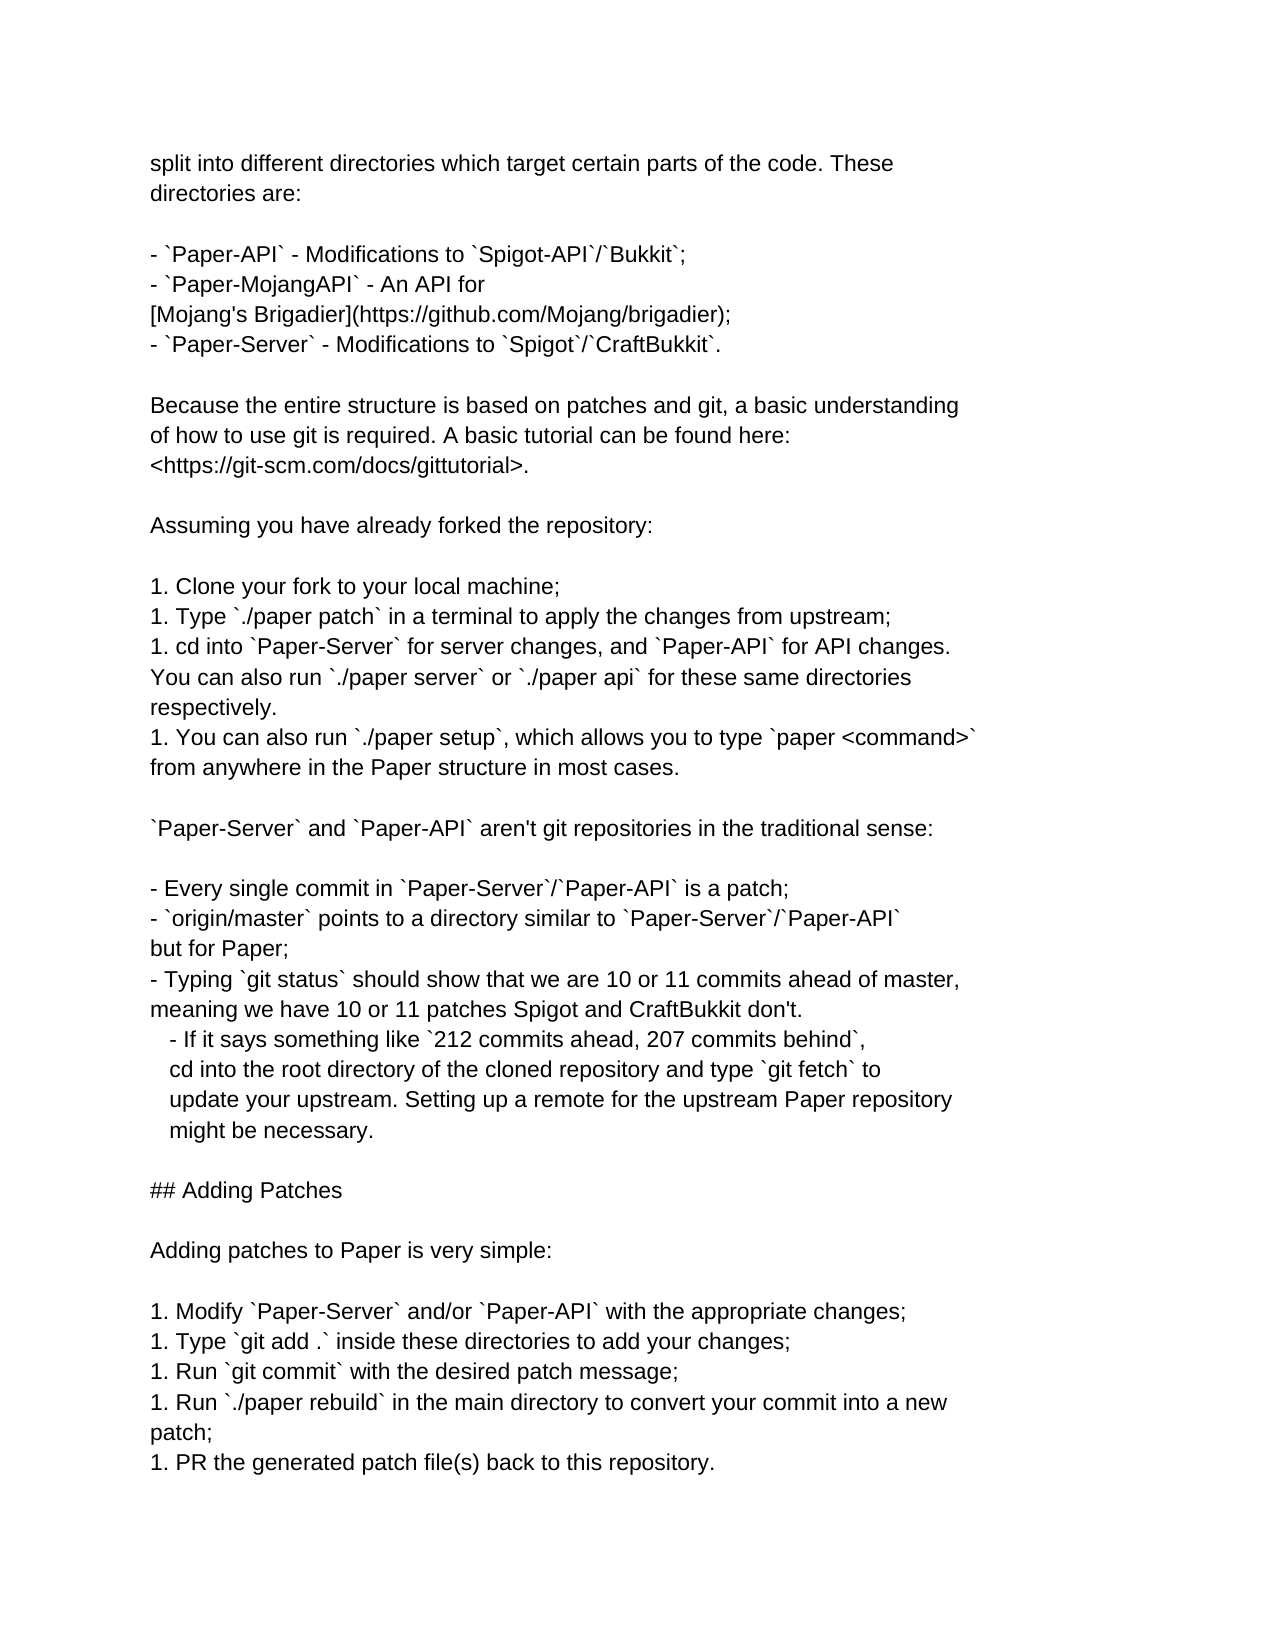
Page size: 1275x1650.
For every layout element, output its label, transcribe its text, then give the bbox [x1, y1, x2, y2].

text 1. Clone your fork to your local machine; [150, 573, 1125, 599]
text might be necessary. [150, 1117, 1125, 1143]
text of how to use git is required. A basic tutorial can be found here: [150, 422, 1125, 448]
text <https://git-scm.com/docs/gittutorial>. [150, 452, 1125, 478]
text 1. Type `./paper patch` in a terminal to apply the changes from upstream; [150, 603, 1125, 629]
text - `origin/master` points to a directory similar to `Paper-Server`/`Paper-API` [150, 905, 1125, 932]
text 1. cd into `Paper-Server` for server changes, and `Paper-API` for API changes. [150, 633, 1125, 660]
text 1. Run `./paper rebuild` in the main directory to convert your commit into a new [150, 1388, 1125, 1415]
text You can also run `./paper server` or `./paper api` for these same directories [150, 663, 1125, 690]
text Because the entire structure is based on patches and git, a basic understanding [150, 392, 1125, 418]
text respectively. [150, 694, 1125, 720]
text patch; [150, 1419, 1125, 1445]
text `Paper-Server` and `Paper-API` aren't git repositories in the traditional sense: [150, 814, 1125, 841]
text - `Paper-MojangAPI` - An API for [150, 271, 1125, 297]
text - Typing `git status` should show that we are 10 or 11 commits ahead of master, [150, 966, 1125, 992]
text Adding patches to Paper is very simple: [150, 1237, 1125, 1264]
text cd into the root directory of the cloned repository and type `git fetch` to [150, 1056, 1125, 1083]
text but for Paper; [150, 935, 1125, 962]
text - `Paper-Server` - Modifications to `Spigot`/`CraftBukkit`. [150, 331, 1125, 358]
text from anywhere in the Paper structure in most cases. [150, 754, 1125, 781]
text meaning we have 10 or 11 patches Spigot and CraftBukkit don't. [150, 996, 1125, 1022]
text split into different directories which target certain parts of the code. These [150, 150, 1125, 176]
text 1. You can also run `./paper setup`, which allows you to type `paper <command>` [150, 724, 1125, 750]
text - If it says something like `212 commits ahead, 207 commits behind`, [150, 1026, 1125, 1052]
text 1. Run `git commit` with the desired patch message; [150, 1358, 1125, 1385]
text 1. Type `git add .` inside these directories to add your changes; [150, 1328, 1125, 1354]
text 1. PR the generated patch file(s) back to this repository. [150, 1449, 1125, 1475]
text - Every single commit in `Paper-Server`/`Paper-API` is a patch; [150, 875, 1125, 901]
text update your upstream. Setting up a remote for the upstream Paper repository [150, 1086, 1125, 1113]
text directories are: [150, 180, 1125, 207]
text ## Adding Patches [150, 1177, 1125, 1203]
text [Mojang's Brigadier](https://github.com/Mojang/brigadier); [150, 301, 1125, 327]
text Assuming you have already forked the repository: [150, 512, 1125, 539]
text - `Paper-API` - Modifications to `Spigot-API`/`Bukkit`; [150, 241, 1125, 267]
text 1. Modify `Paper-Server` and/or `Paper-API` with the appropriate changes; [150, 1298, 1125, 1324]
